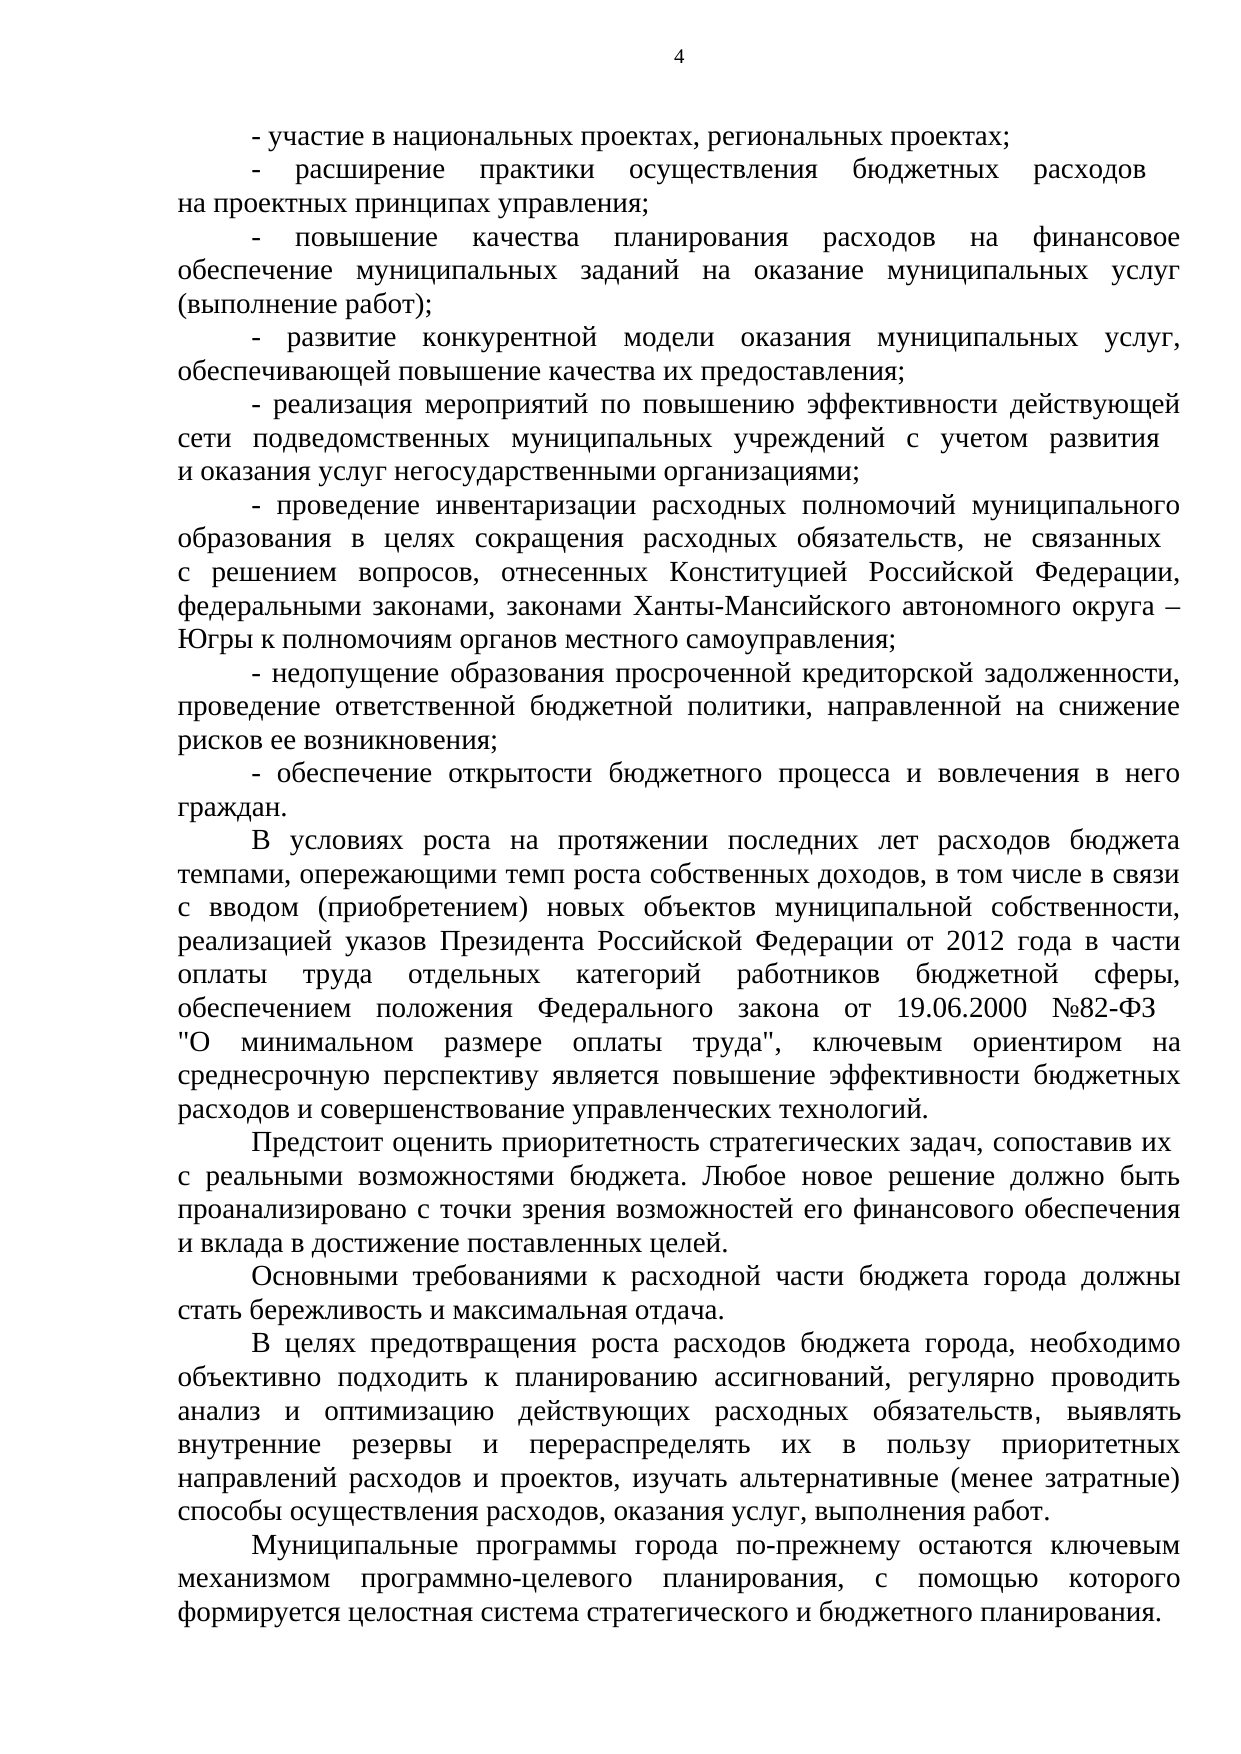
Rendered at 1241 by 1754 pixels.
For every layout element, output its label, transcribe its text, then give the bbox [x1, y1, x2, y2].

text - расширение практики осуществления бюджетных расходов на проектных принципах управления; [177, 152, 1181, 219]
text Основными требованиями к расходной части бюджета города должны стать бережливость и максимальная отдача. [177, 1258, 1181, 1326]
text - проведение инвентаризации расходных полномочий муниципального образования в целях сокращения расходных обязательств, не связанных с решением вопросов, отнесенных Конституцией Российской Федерации, федеральными законами, законами Ханты-Мансийского автономного округа – Югры к полномочиям органов местного самоуправления; [177, 487, 1181, 655]
text - недопущение образования просроченной кредиторской задолженности, проведение ответственной бюджетной политики, направленной на снижение рисков ее возникновения; [177, 655, 1181, 755]
text - реализация мероприятий по повышению эффективности действующей сети подведомственных муниципальных учреждений с учетом развития и оказания услуг негосударственными организациями; [177, 386, 1181, 487]
text В целях предотвращения роста расходов бюджета города, необходимо объективно подходить к планированию ассигнований, регулярно проводить анализ и оптимизацию действующих расходных обязательств, выявлять внутренние резервы и перераспределять их в пользу приоритетных направлений расходов и проектов, изучать альтернативные (менее затратные) способы осуществления расходов, оказания услуг, выполнения работ. [177, 1326, 1181, 1527]
text - обеспечение открытости бюджетного процесса и вовлечения в него граждан. [177, 755, 1181, 822]
text - участие в национальных проектах, региональных проектах; [177, 118, 1181, 152]
text В условиях роста на протяжении последних лет расходов бюджета темпами, опережающими темп роста собственных доходов, в том числе в связи с вводом (приобретением) новых объектов муниципальной собственности, реализацией указов Президента Российской Федерации от 2012 года в части оплаты труда отдельных категорий работников бюджетной сферы, обеспечением положения Федерального закона от 19.06.2000 №82-ФЗ "О минимальном размере оплаты труда", ключевым ориентиром на среднесрочную перспективу является повышение эффективности бюджетных расходов и совершенствование управленческих технологий. [177, 822, 1181, 1124]
text Предстоит оценить приоритетность стратегических задач, сопоставив их с реальными возможностями бюджета. Любое новое решение должно быть проанализировано с точки зрения возможностей его финансового обеспечения и вклада в достижение поставленных целей. [177, 1124, 1181, 1258]
text Муниципальные программы города по-прежнему остаются ключевым механизмом программно-целевого планирования, с помощью которого формируется целостная система стратегического и бюджетного планирования. [177, 1527, 1181, 1628]
text - развитие конкурентной модели оказания муниципальных услуг, обеспечивающей повышение качества их предоставления; [177, 319, 1181, 386]
text - повышение качества планирования расходов на финансовое обеспечение муниципальных заданий на оказание муниципальных услуг (выполнение работ); [177, 219, 1181, 319]
